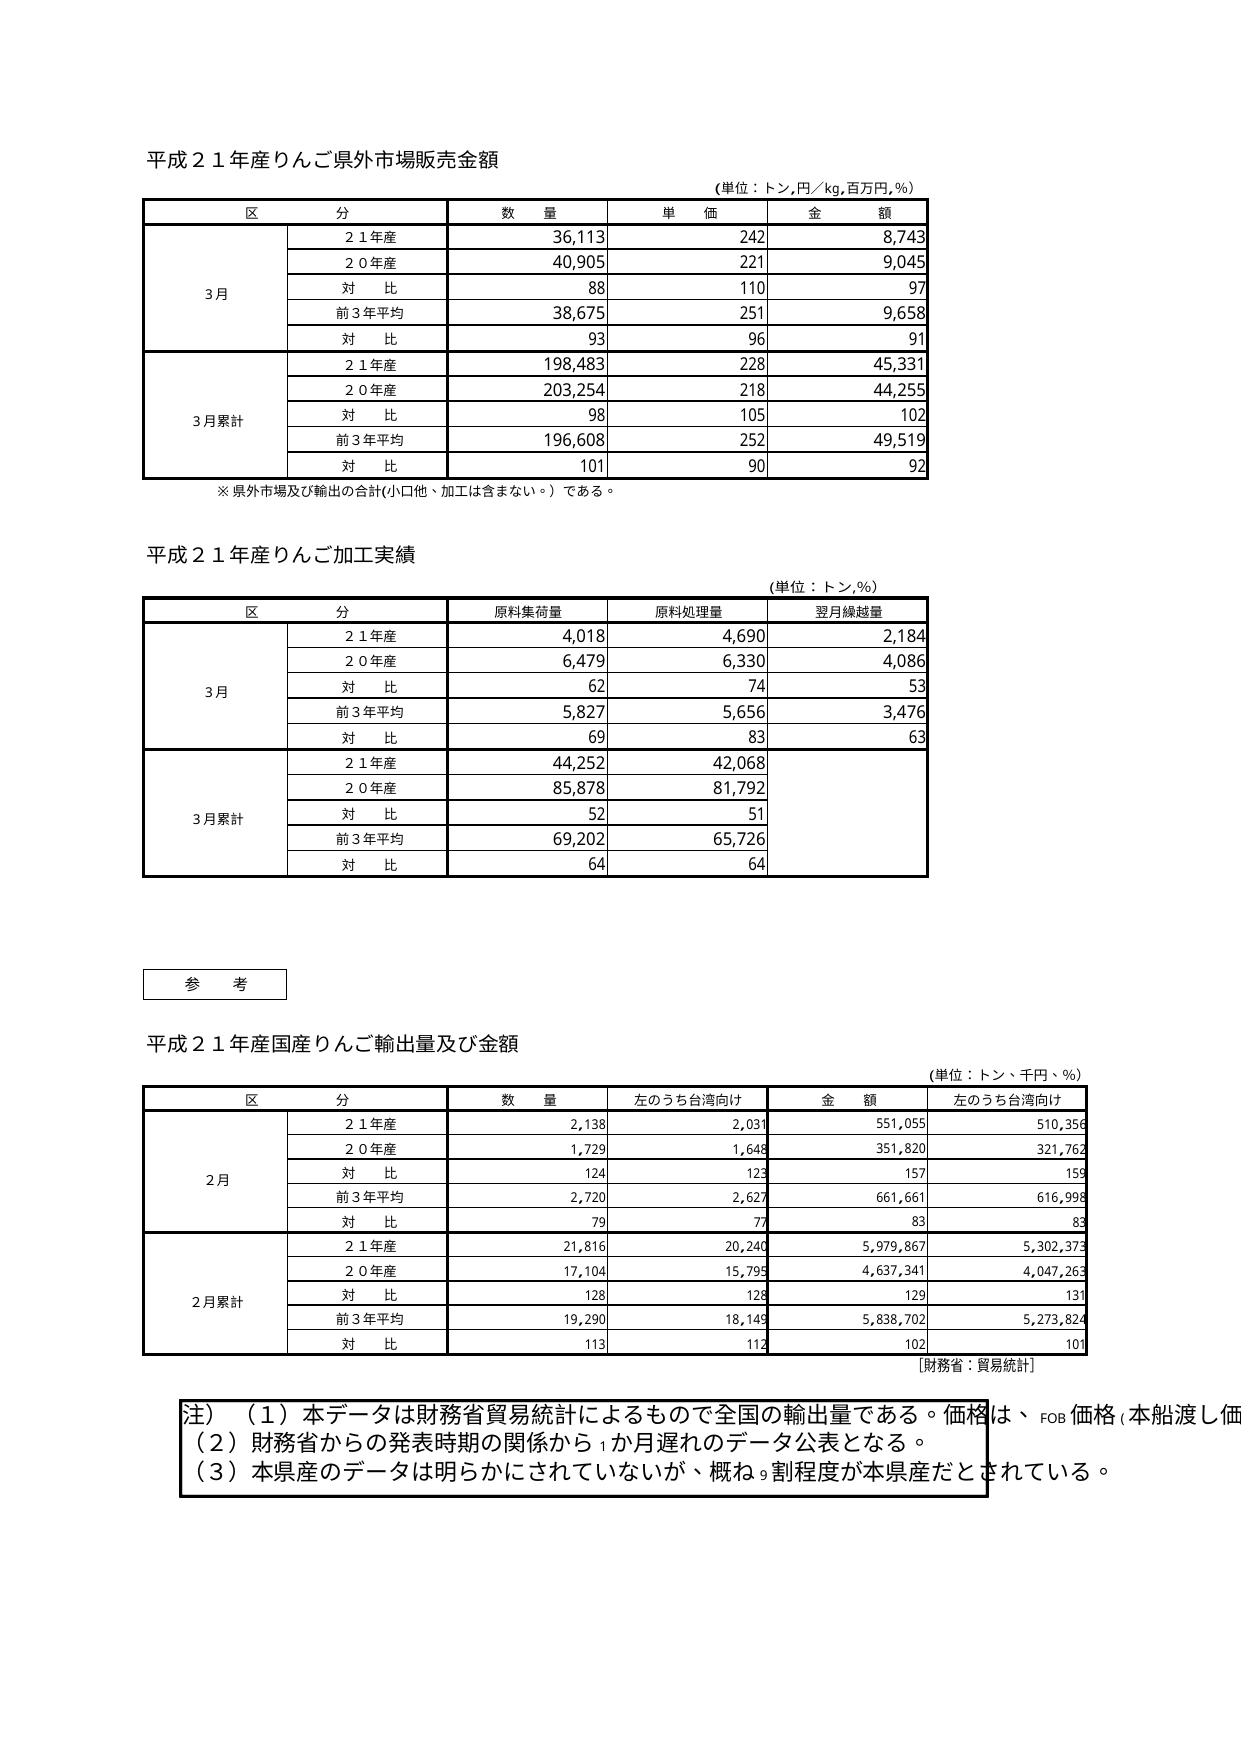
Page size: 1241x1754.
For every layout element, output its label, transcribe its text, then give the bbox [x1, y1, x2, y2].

table_cell 40,905 [449, 250, 607, 273]
text ※ 県外市場及び輸出の合計(小口他、加工は含まない。）である。 [217, 482, 1138, 500]
table_cell 44,255 [768, 377, 926, 400]
table_cell 110 [608, 275, 767, 299]
text (単位：トン,円／kg,百万円,％） [714, 179, 1138, 198]
table_cell 対 比 [288, 1282, 446, 1304]
table_cell ２０年産 [288, 250, 446, 273]
table_cell 131 [928, 1282, 1085, 1304]
table_cell 62 [449, 673, 607, 697]
table_cell ２１年産 [288, 226, 446, 248]
table_cell 2,720 [449, 1184, 607, 1207]
table_cell 8,743 [768, 226, 926, 248]
table_cell 対 比 [288, 402, 446, 426]
table_cell 3月累計 [145, 751, 287, 875]
table_cell 2,031 [608, 1112, 766, 1134]
table_cell 128 [449, 1282, 607, 1304]
table_cell 9,045 [768, 250, 926, 273]
table_cell 218 [608, 377, 767, 400]
text ［財務省：貿易統計］ [809, 1356, 1042, 1376]
table_cell 20,240 [608, 1234, 766, 1256]
table_cell 45,331 [768, 353, 926, 375]
table_header 翌月繰越量 [768, 600, 926, 621]
table_cell 対 比 [288, 673, 446, 697]
table_cell 74 [608, 673, 767, 697]
table_cell 2,627 [608, 1184, 766, 1207]
table_cell 49,519 [768, 427, 926, 451]
table_header 左のうち台湾向け [608, 1088, 766, 1109]
table_cell 対 比 [288, 724, 446, 748]
table_cell 69,202 [449, 826, 607, 850]
text 平成２１年産りんご県外市場販売金額 [146, 146, 503, 173]
table_cell 対 比 [288, 1160, 446, 1182]
table_cell 83 [608, 724, 767, 748]
table_cell 19,290 [449, 1306, 607, 1329]
table_cell 51 [608, 801, 767, 824]
table_cell 6,479 [449, 648, 607, 672]
table_cell 対 比 [288, 1208, 446, 1231]
table_cell 83 [769, 1208, 927, 1231]
table_cell 前３年平均 [288, 1306, 446, 1329]
table_cell 616,998 [928, 1184, 1085, 1207]
table_cell 対 比 [288, 326, 446, 349]
table_cell 102 [769, 1330, 927, 1353]
table_cell 113 [449, 1330, 607, 1353]
table_cell 4,690 [608, 624, 767, 646]
table_cell 3月累計 [145, 353, 287, 477]
table_cell 93 [449, 326, 607, 349]
table_cell ２１年産 [288, 353, 446, 375]
table_cell ２１年産 [288, 624, 446, 646]
table_cell 157 [769, 1160, 927, 1182]
table_cell 52 [449, 801, 607, 824]
table_cell 88 [449, 275, 607, 299]
table_cell 91 [768, 326, 926, 349]
table_cell 44,252 [449, 751, 607, 773]
table_cell 対 比 [288, 453, 446, 477]
table_cell ２０年産 [288, 1257, 446, 1280]
table_cell 3月 [145, 624, 287, 748]
table_header 数 量 [449, 201, 607, 222]
table_cell 228 [608, 353, 767, 375]
table_cell 4,637,341 [769, 1257, 927, 1280]
table_cell 251 [608, 300, 767, 324]
table_cell 92 [768, 453, 926, 477]
table_cell 17,104 [449, 1257, 607, 1280]
table_cell 124 [449, 1160, 607, 1182]
table_cell 15,795 [608, 1257, 766, 1280]
table_header 原料集荷量 [449, 600, 607, 621]
table_cell ２０年産 [288, 775, 446, 799]
table_cell 4,047,263 [928, 1257, 1085, 1280]
table_cell 101 [928, 1330, 1085, 1353]
table_cell ２月 [145, 1112, 287, 1231]
table_cell 前３年平均 [288, 300, 446, 324]
table_header 区 分 [145, 201, 446, 222]
table_cell 351,820 [769, 1135, 927, 1158]
table_cell 4,086 [768, 648, 926, 672]
table_cell 1,729 [449, 1135, 607, 1158]
table_cell ２０年産 [288, 1135, 446, 1158]
table_cell 128 [608, 1282, 766, 1304]
table_cell 対 比 [288, 275, 446, 299]
table_cell 83 [928, 1208, 1085, 1231]
table_cell 101 [449, 453, 607, 477]
table_header 金 額 [769, 1088, 927, 1109]
table_header 区 分 [145, 600, 446, 621]
table_cell 661,661 [769, 1184, 927, 1207]
table_cell ２月累計 [145, 1234, 287, 1353]
table_cell 105 [608, 402, 767, 426]
text 平成２１年産国産りんご輸出量及び金額 [146, 1030, 524, 1057]
table_cell 77 [608, 1208, 766, 1231]
table_header 左のうち台湾向け [928, 1088, 1085, 1109]
table_cell 36,113 [449, 226, 607, 248]
table_cell 2,184 [768, 624, 926, 646]
table_cell 5,656 [608, 699, 767, 723]
table_cell 5,302,373 [928, 1234, 1085, 1256]
table_header 原料処理量 [608, 600, 767, 621]
table_cell 123 [608, 1160, 766, 1182]
table_cell 53 [768, 673, 926, 697]
table_cell 前３年平均 [288, 699, 446, 723]
table_cell ２０年産 [288, 377, 446, 400]
table_cell 5,979,867 [769, 1234, 927, 1256]
table_cell 3,476 [768, 699, 926, 723]
table_cell ２１年産 [288, 1112, 446, 1134]
text (単位：トン、千円、％） [929, 1066, 1138, 1085]
table_cell 21,816 [449, 1234, 607, 1256]
table_cell 42,068 [608, 751, 767, 773]
text 平成２１年産りんご加工実績 [146, 542, 420, 569]
table_cell 69 [449, 724, 607, 748]
table_cell 前３年平均 [288, 427, 446, 451]
table_cell 2,138 [449, 1112, 607, 1134]
table_cell 159 [928, 1160, 1085, 1182]
table_header 金 額 [768, 201, 926, 222]
table_cell 対 比 [288, 1330, 446, 1353]
table_cell 203,254 [449, 377, 607, 400]
table_header 区 分 [145, 1088, 446, 1109]
table_cell 18,149 [608, 1306, 766, 1329]
table_cell 5,273,824 [928, 1306, 1085, 1329]
table_cell 63 [768, 724, 926, 748]
table_cell ２１年産 [288, 751, 446, 773]
table_cell 242 [608, 226, 767, 248]
table_cell 196,608 [449, 427, 607, 451]
table_cell 64 [449, 851, 607, 875]
table_cell 129 [769, 1282, 927, 1304]
table_cell 85,878 [449, 775, 607, 799]
table_cell 6,330 [608, 648, 767, 672]
table_cell 321,762 [928, 1135, 1085, 1158]
table_cell 対 比 [288, 801, 446, 824]
table_cell 前３年平均 [288, 1184, 446, 1207]
table_cell 102 [768, 402, 926, 426]
table_cell ２１年産 [288, 1234, 446, 1256]
table_cell 4,018 [449, 624, 607, 646]
table_cell 252 [608, 427, 767, 451]
table_cell 5,838,702 [769, 1306, 927, 1329]
table_cell 前３年平均 [288, 826, 446, 850]
table_cell ２０年産 [288, 648, 446, 672]
table_cell 97 [768, 275, 926, 299]
table_cell 79 [449, 1208, 607, 1231]
table_cell 551,055 [769, 1112, 927, 1134]
table_header 数 量 [449, 1088, 607, 1109]
table_cell 198,483 [449, 353, 607, 375]
table_cell 対 比 [288, 851, 446, 875]
table_cell 221 [608, 250, 767, 273]
table_cell 90 [608, 453, 767, 477]
table_cell 98 [449, 402, 607, 426]
table_cell 81,792 [608, 775, 767, 799]
text (単位：トン,％） [769, 578, 1138, 596]
table_cell 64 [608, 851, 767, 875]
table_cell 112 [608, 1330, 766, 1353]
table_cell 5,827 [449, 699, 607, 723]
table_cell 1,648 [608, 1135, 766, 1158]
table_header 単 価 [608, 201, 767, 222]
table_cell 38,675 [449, 300, 607, 324]
table_cell [768, 751, 926, 875]
table_cell 9,658 [768, 300, 926, 324]
table_cell 3月 [145, 226, 287, 349]
table_cell 65,726 [608, 826, 767, 850]
table_cell 96 [608, 326, 767, 349]
table_cell 510,356 [928, 1112, 1085, 1134]
